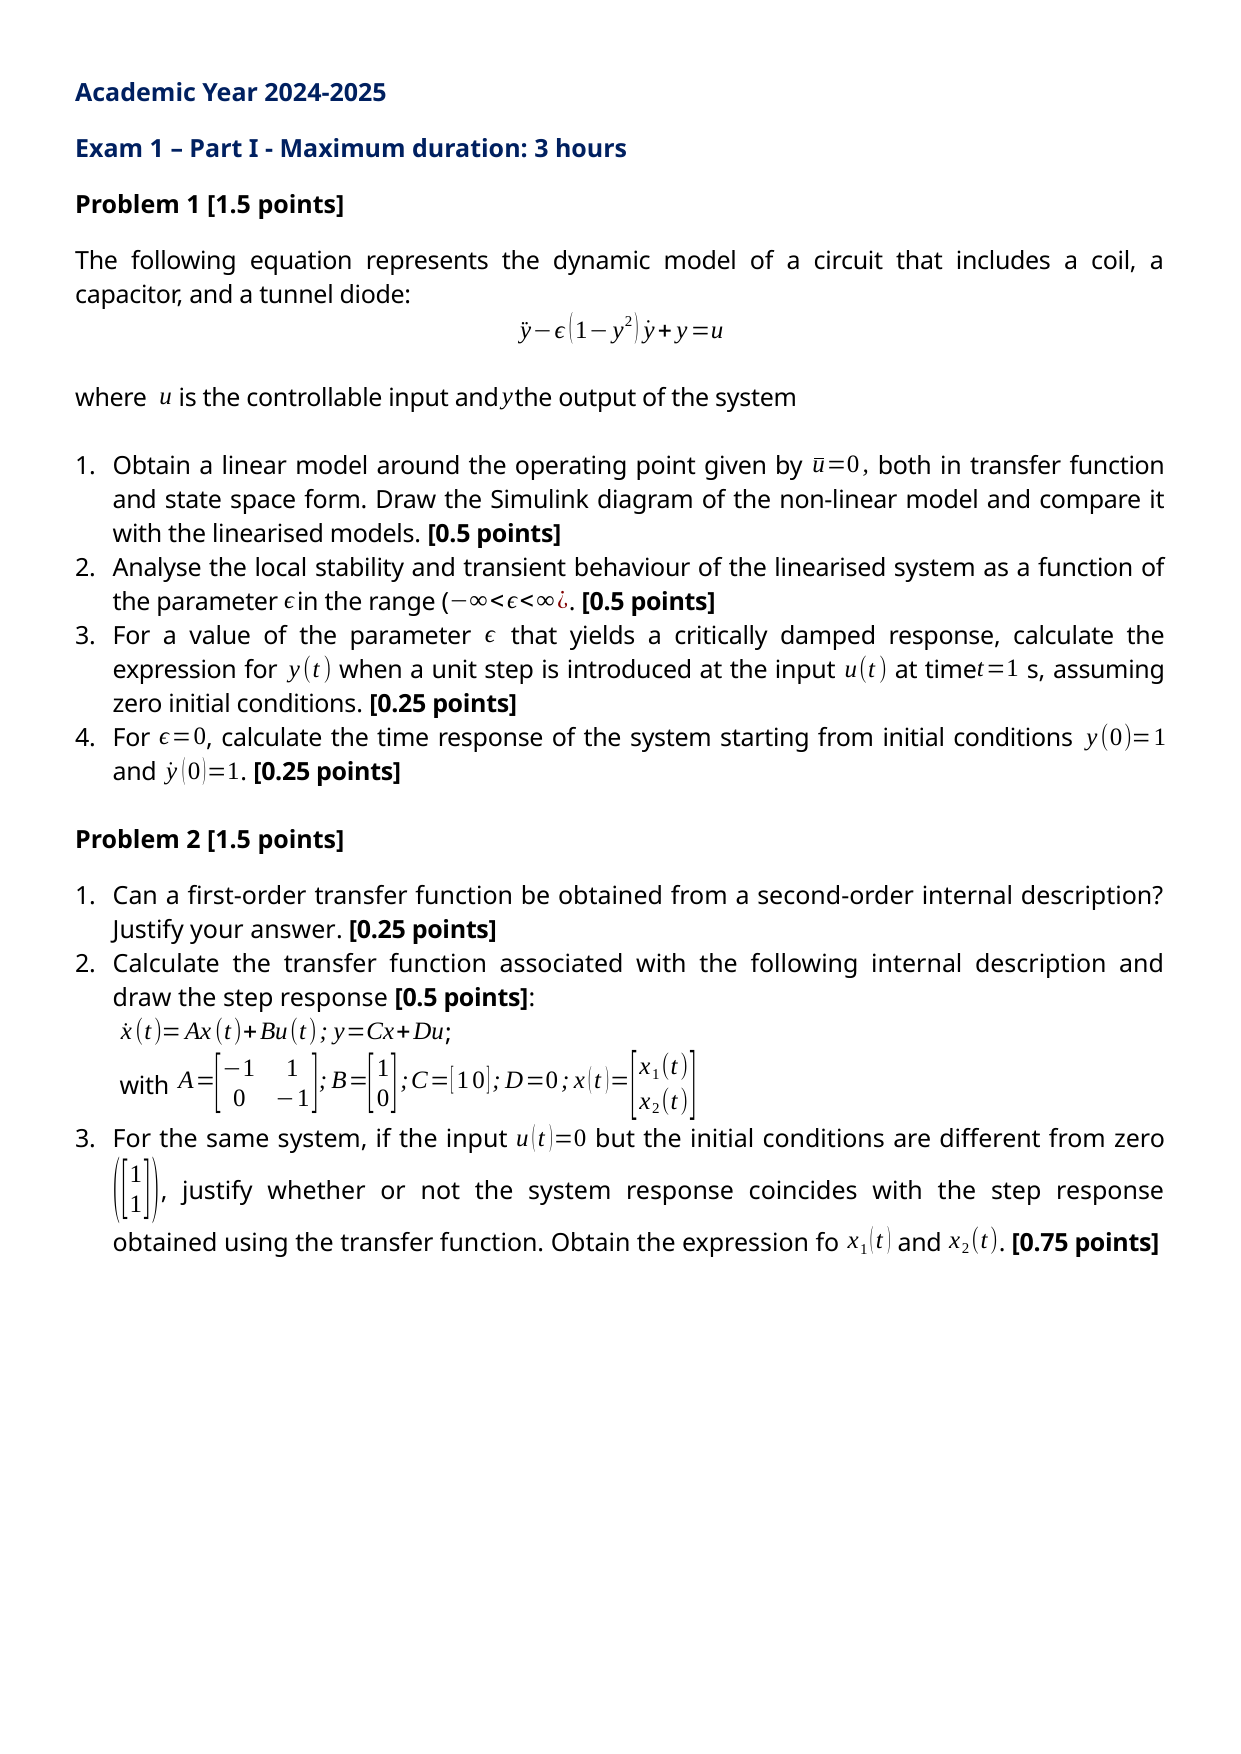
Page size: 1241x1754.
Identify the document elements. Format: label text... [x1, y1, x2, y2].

text Problem 1 [1.5 points] [75, 187, 1165, 221]
list Obtain a linear model around the operating point given by both in transfer function and state space form. Draw the Simulink diagram of the non-linear model and compare it with the linearised models. [0.5 points] [75, 447, 1165, 549]
text with [75, 1048, 1165, 1121]
text Problem 2 [1.5 points] [75, 822, 1165, 856]
text ; [75, 1014, 1165, 1048]
list Calculate the transfer function associated with the following internal description and draw the step response [0.5 points]: [75, 946, 1165, 1014]
text where is the controllable input andthe output of the system [75, 379, 1165, 413]
list For a value of the parameter that yields a critically damped response, calculate the expression for when a unit step is introduced at the input at time s, assuming zero initial conditions. [0.25 points] [75, 618, 1165, 720]
text Exam 1 – Part I - Maximum duration: 3 hours [75, 131, 1165, 165]
list Can a first-order transfer function be obtained from a second-order internal description? Justify your answer. [0.25 points] [75, 878, 1165, 946]
list For the same system, if the input but the initial conditions are different from zero , justify whether or not the system response coincides with the step response obtained using the transfer function. Obtain the expression fo and . [0.75 points] [75, 1121, 1165, 1258]
list Analyse the local stability and transient behaviour of the linearised system as a function of the parameter in the range (. [0.5 points] [75, 549, 1165, 618]
list For , calculate the time response of the system starting from initial conditions and . [0.25 points] [75, 720, 1165, 788]
text Academic Year 2024-2025 [75, 75, 1165, 109]
text The following equation represents the dynamic model of a circuit that includes a coil, a capacitor, and a tunnel diode: [75, 242, 1165, 311]
